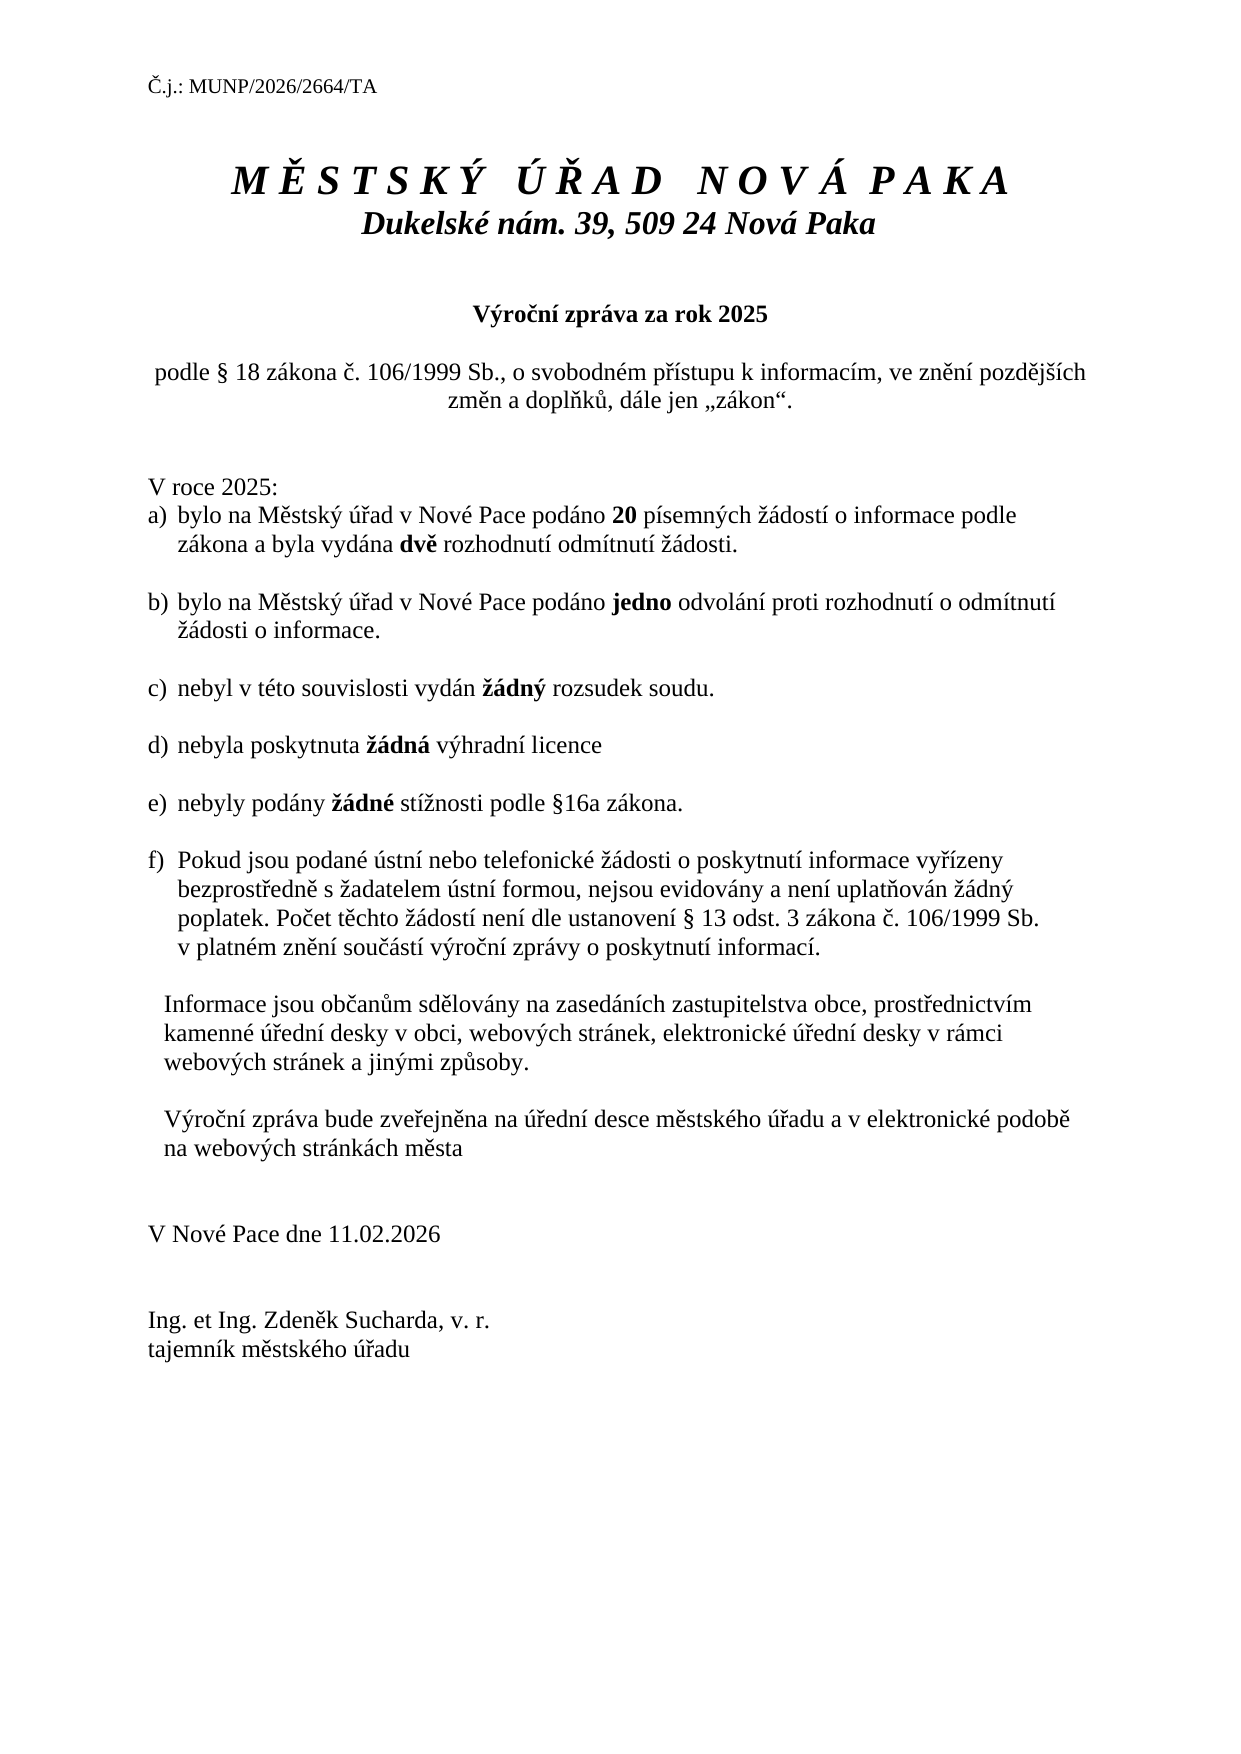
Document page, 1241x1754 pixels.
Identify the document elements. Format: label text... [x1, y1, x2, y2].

text tajemník městského úřadu [148, 1334, 1093, 1363]
text Dukelské nám. 39, 509 24 Nová Paka [148, 203, 1093, 242]
list nebyl v této souvislosti vydán žádný rozsudek soudu. [148, 673, 1093, 702]
list Pokud jsou podané ústní nebo telefonické žádosti o poskytnutí informace vyřízeny bezprostředně s žadatelem ústní formou, nejsou evidovány a není uplatňován žádný poplatek. Počet těchto žádostí není dle ustanovení § 13 odst. 3 zákona č. 106/1999 Sb. v platném znění součástí výroční zprávy o poskytnutí informací. [148, 845, 1093, 960]
text podle § 18 zákona č. 106/1999 Sb., o svobodném přístupu k informacím, ve znění pozdějších změn a doplňků, dále jen „zákon“. [148, 357, 1093, 414]
text Ing. et Ing. Zdeněk Sucharda, v. r. [148, 1305, 1093, 1334]
list nebyly podány žádné stížnosti podle §16a zákona. [148, 788, 1093, 817]
list bylo na Městský úřad v Nové Pace podáno 20 písemných žádostí o informace podle zákona a byla vydána dvě rozhodnutí odmítnutí žádosti. [148, 500, 1093, 558]
text V Nové Pace dne 11.02.2026 [148, 1219, 1093, 1248]
text V roce 2025: [148, 472, 1093, 500]
text Výroční zpráva za rok 2025 [148, 299, 1093, 328]
list nebyla poskytnuta žádná výhradní licence [148, 730, 1093, 759]
text Informace jsou občanům sdělovány na zasedáních zastupitelstva obce, prostřednictvím kamenné úřední desky v obci, webových stránek, elektronické úřední desky v rámci webových stránek a jinými způsoby. [164, 989, 1093, 1075]
text Výroční zpráva bude zveřejněna na úřední desce městského úřadu a v elektronické podobě na webových stránkách města [164, 1104, 1093, 1162]
text M Ě S T S K Ý Ú Ř A D N O V Á P A K A [148, 155, 1093, 203]
list bylo na Městský úřad v Nové Pace podáno jedno odvolání proti rozhodnutí o odmítnutí žádosti o informace. [148, 587, 1093, 644]
